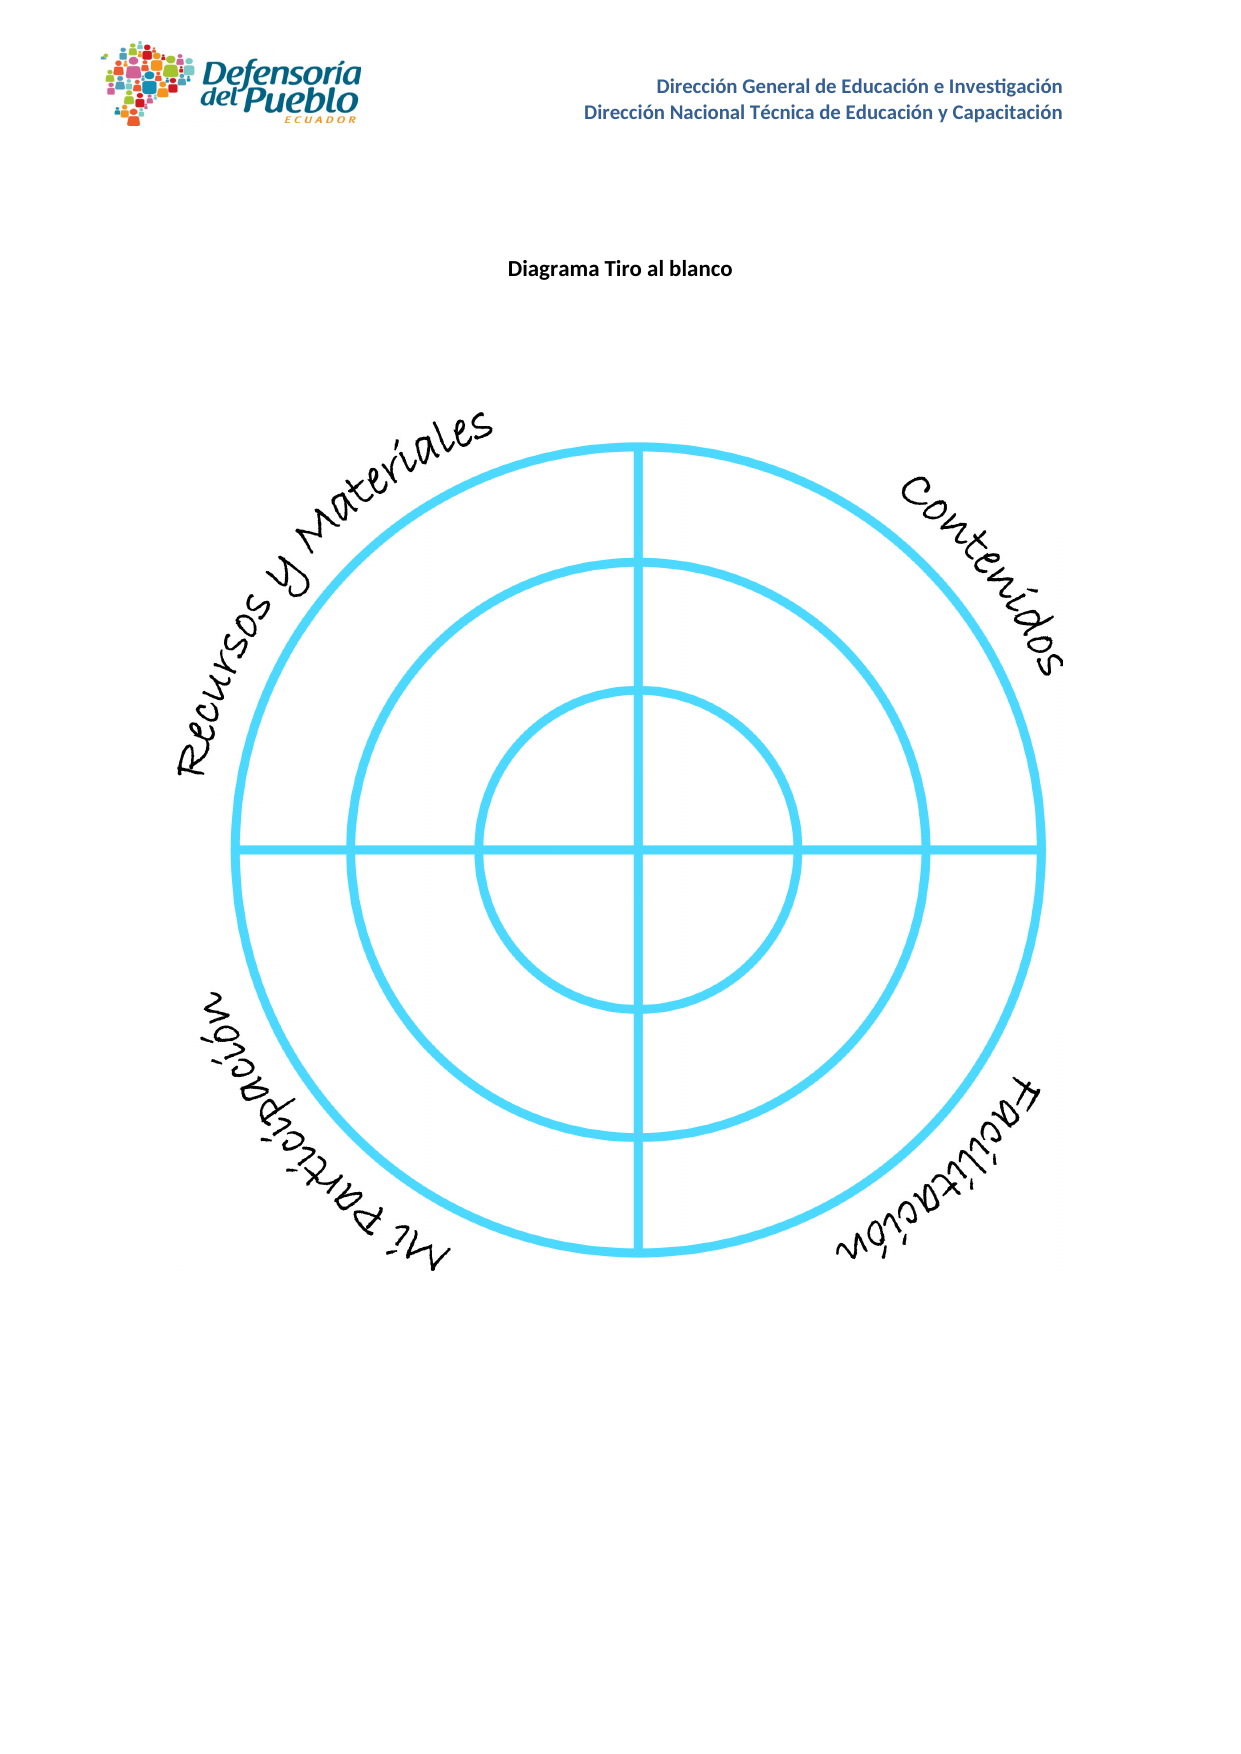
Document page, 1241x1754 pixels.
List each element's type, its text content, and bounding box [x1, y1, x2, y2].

picture [100, 41, 361, 126]
picture [348, 69, 356, 81]
text Diagrama Tiro al blanco [177, 254, 1063, 282]
picture [177, 412, 1063, 1271]
